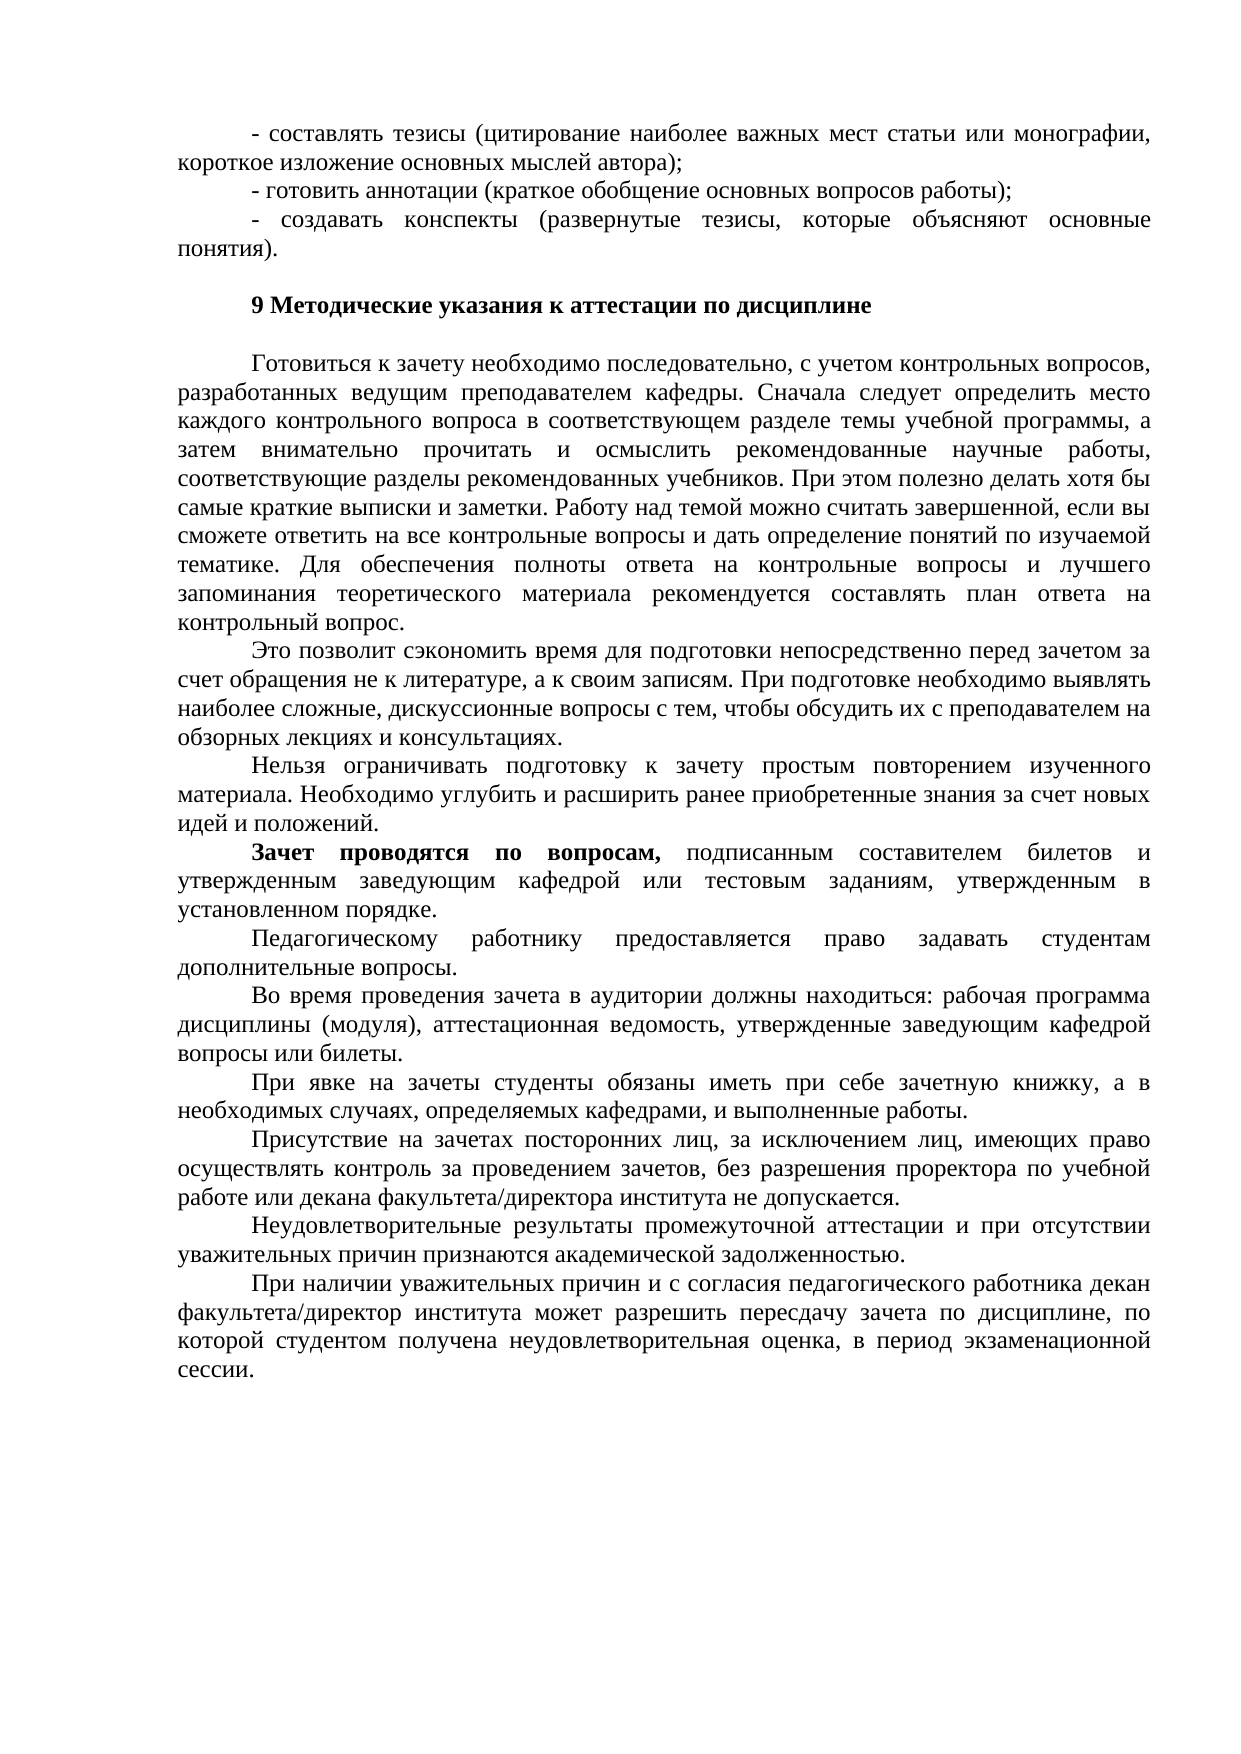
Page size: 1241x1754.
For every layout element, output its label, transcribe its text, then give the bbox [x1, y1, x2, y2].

text - готовить аннотации (краткое обобщение основных вопросов работы); [177, 176, 1152, 204]
text Зачет проводятся по вопросам, подписанным составителем билетов и утвержденным заведующим кафедрой или тестовым заданиям, утвержденным в установленном порядке. [177, 837, 1152, 923]
text Это позволит сэкономить время для подготовки непосредственно перед зачетом за счет обращения не к литературе, а к своим записям. При подготовке необходимо выявлять наиболее сложные, дискуссионные вопросы с тем, чтобы обсудить их с преподавателем на обзорных лекциях и консультациях. [177, 636, 1152, 751]
text При явке на зачеты студенты обязаны иметь при себе зачетную книжку, а в необходимых случаях, определяемых кафедрами, и выполненные работы. [177, 1067, 1152, 1124]
text Неудовлетворительные результаты промежуточной аттестации и при отсутствии уважительных причин признаются академической задолженностью. [177, 1211, 1152, 1268]
text При наличии уважительных причин и с согласия педагогического работника декан факультета/директор института может разрешить пересдачу зачета по дисциплине, по которой студентом получена неудовлетворительная оценка, в период экзаменационной сессии. [177, 1268, 1152, 1383]
text Присутствие на зачетах посторонних лиц, за исключением лиц, имеющих право осуществлять контроль за проведением зачетов, без разрешения проректора по учебной работе или декана факультета/директора института не допускается. [177, 1124, 1152, 1211]
text Нельзя ограничивать подготовку к зачету простым повторением изученного материала. Необходимо углубить и расширить ранее приобретенные знания за счет новых идей и положений. [177, 751, 1152, 837]
text Педагогическому работнику предоставляется право задавать студентам дополнительные вопросы. [177, 923, 1152, 981]
text - составлять тезисы (цитирование наиболее важных мест статьи или монографии, короткое изложение основных мыслей автора); [177, 118, 1152, 176]
text Во время проведения зачета в аудитории должны находиться: рабочая программа дисциплины (модуля), аттестационная ведомость, утвержденные заведующим кафедрой вопросы или билеты. [177, 981, 1152, 1067]
text - создавать конспекты (развернутые тезисы, которые объясняют основные понятия). [177, 204, 1152, 262]
text Готовиться к зачету необходимо последовательно, с учетом контрольных вопросов, разработанных ведущим преподавателем кафедры. Сначала следует определить место каждого контрольного вопроса в соответствующем разделе темы учебной программы, а затем внимательно прочитать и осмыслить рекомендованные научные работы, соответствующие разделы рекомендованных учебников. При этом полезно делать хотя бы самые краткие выписки и заметки. Работу над темой можно считать завершенной, если вы сможете ответить на все контрольные вопросы и дать определение понятий по изучаемой тематике. Для обеспечения полноты ответа на контрольные вопросы и лучшего запоминания теоретического материала рекомендуется составлять план ответа на контрольный вопрос. [177, 348, 1152, 636]
text 9 Методические указания к аттестации по дисциплине [177, 291, 1152, 319]
